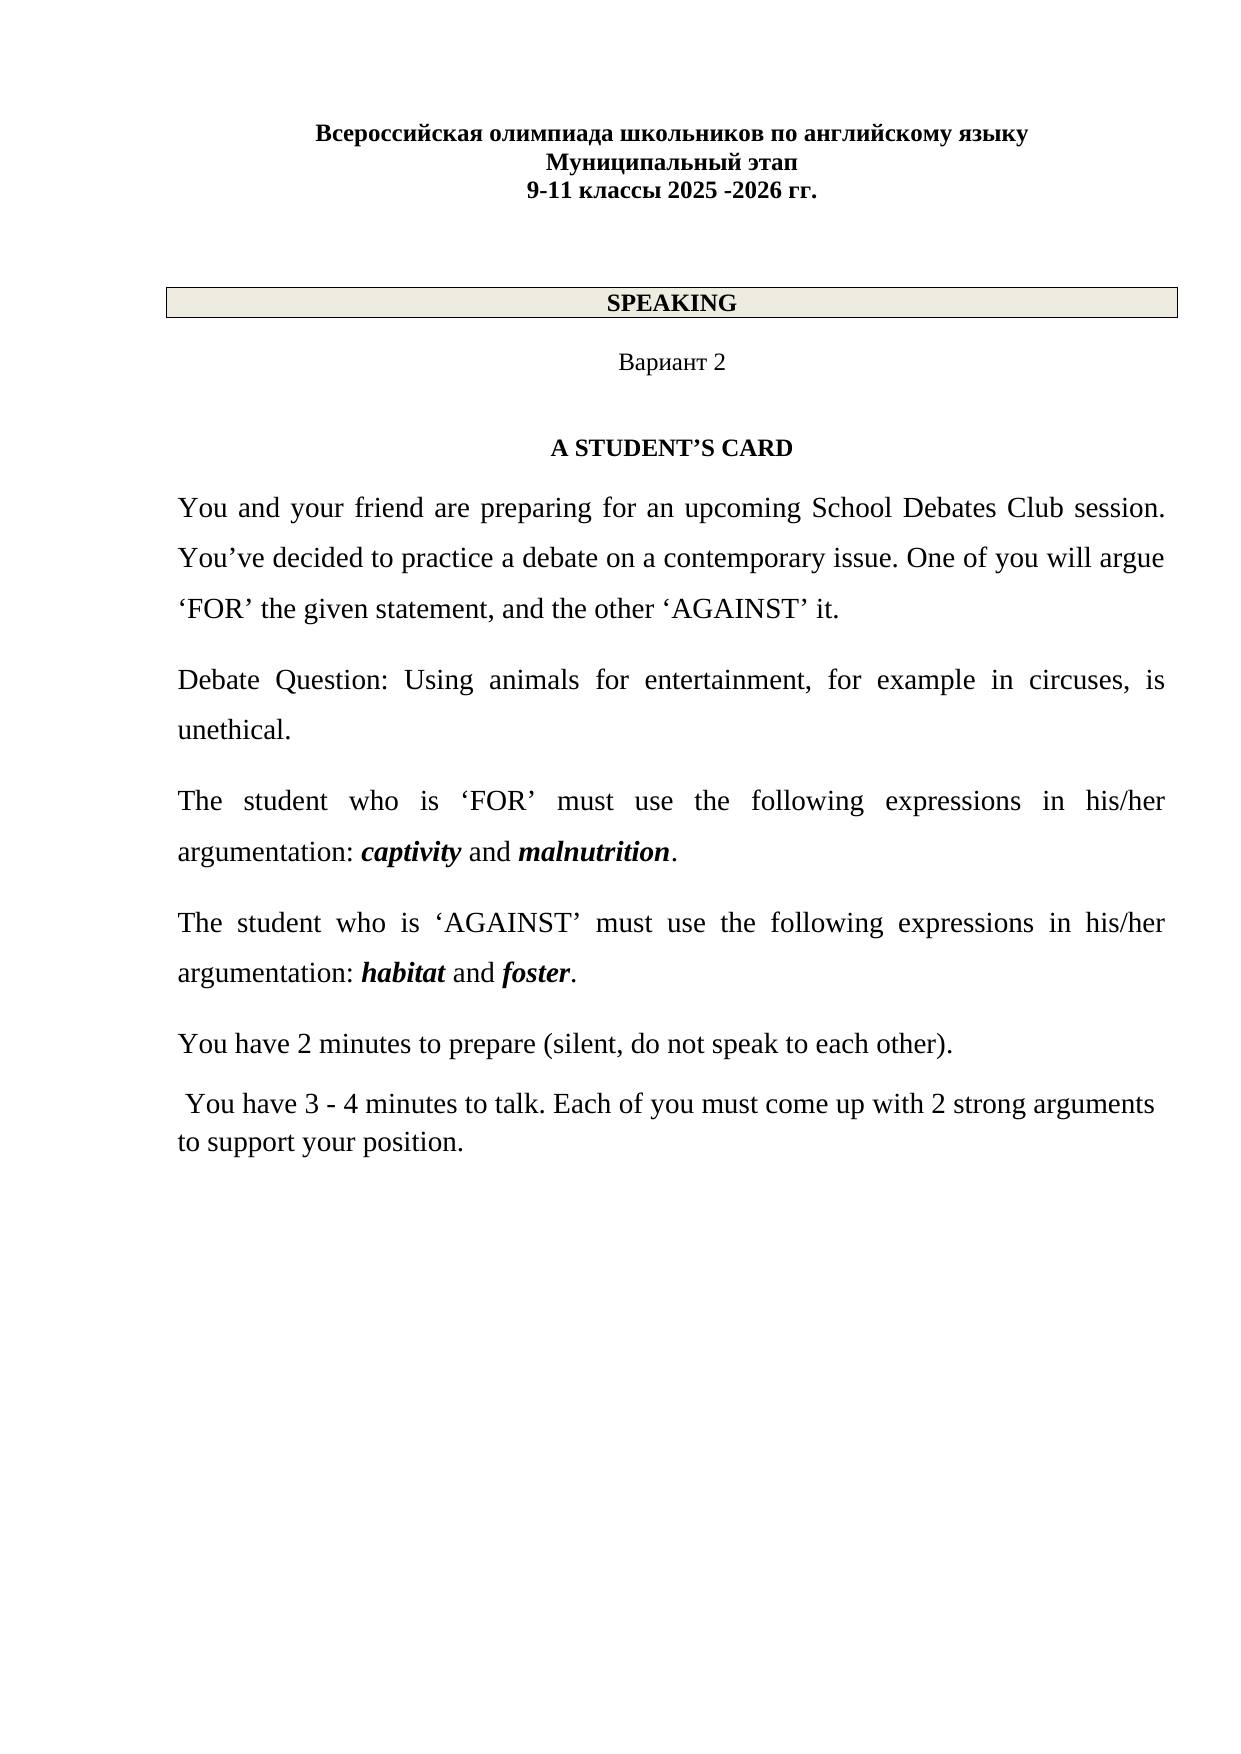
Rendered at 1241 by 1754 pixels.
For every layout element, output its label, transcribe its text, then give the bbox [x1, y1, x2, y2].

text Всероссийская олимпиада школьников по английскому языку [177, 118, 1167, 147]
text The student who is ‘AGAINST’ must use the following expressions in his/her argumentation: habitat and foster. [177, 905, 1167, 989]
text A STUDENT’S CARD [177, 433, 1167, 462]
text Debate Question: Using animals for entertainment, for example in circuses, is unethical. [177, 662, 1167, 746]
text You have 3 - 4 minutes to talk. Each of you must come up with 2 strong arguments to support your position. [177, 1086, 1167, 1158]
text Вариант 2 [177, 347, 1167, 375]
text You have 2 minutes to prepare (silent, do not speak to each other). [177, 1026, 1167, 1060]
text 9-11 классы 2025 -2026 гг. [177, 176, 1167, 204]
text Муниципальный этап [177, 147, 1167, 176]
text You and your friend are preparing for an upcoming School Debates Club session. You’ve decided to practice a debate on a contemporary issue. One of you will argue ‘FOR’ the given statement, and the other ‘AGAINST’ it. [177, 490, 1167, 624]
text The student who is ‘FOR’ must use the following expressions in his/her argumentation: captivity and malnutrition. [177, 783, 1167, 867]
table_header SPEAKING [167, 288, 1177, 317]
